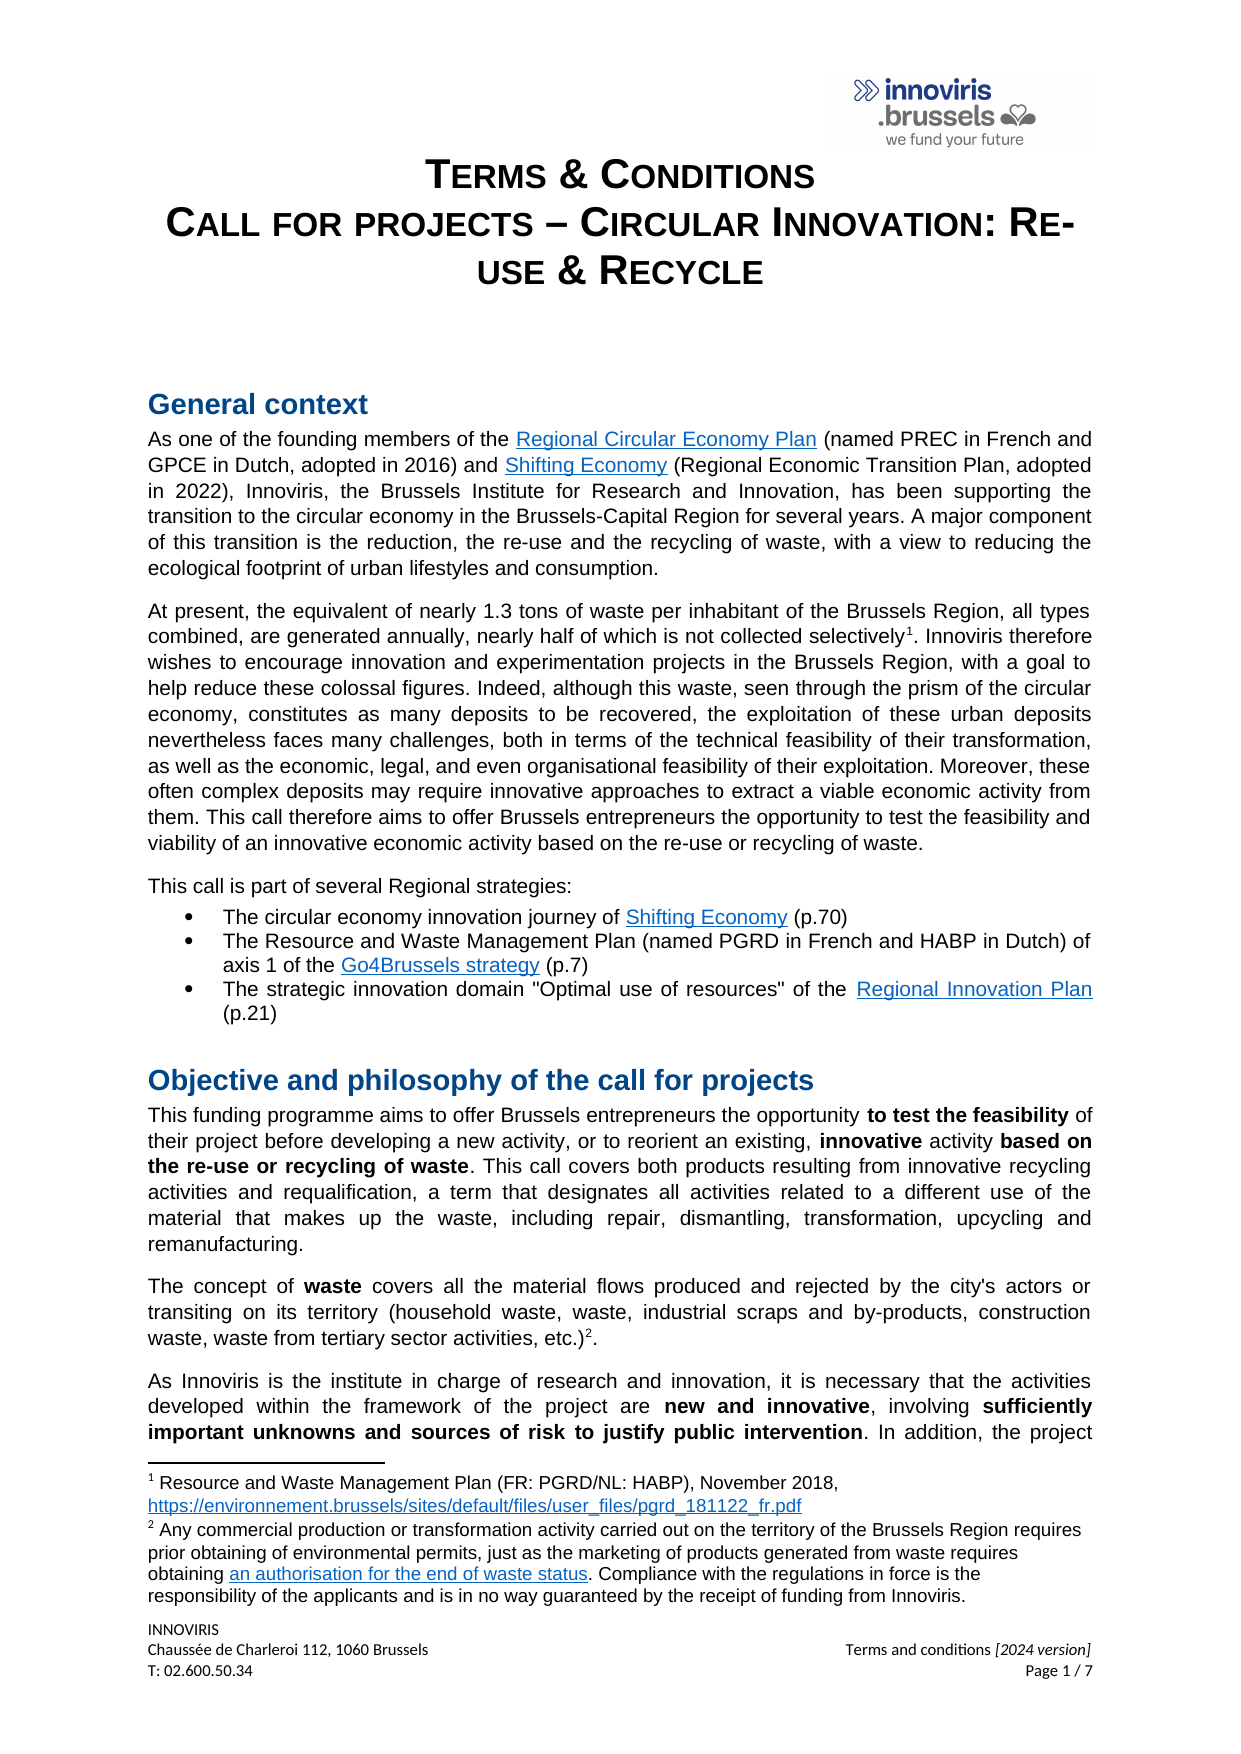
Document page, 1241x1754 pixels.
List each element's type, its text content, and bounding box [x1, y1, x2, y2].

list The Resource and Waste Management Plan (named PGRD in French and HABP in Dutch) of axis 1 of the Go4Brussels strategy (p.7) [185, 928, 1092, 977]
text As one of the founding members of the Regional Circular Economy Plan (named PREC in French and GPCE in Dutch, adopted in 2016) and Shifting Economy (Regional Economic Transition Plan, adopted in 2022), Innoviris, the Brussels Institute for Research and Innovation, has been supporting the transition to the circular economy in the Brussels-Capital Region for several years. A major component of this transition is the reduction, the re-use and the recycling of waste, with a view to reducing the ecological footprint of urban lifestyles and consumption. [148, 427, 1092, 580]
picture [825, 73, 1093, 150]
list The strategic innovation domain "Optimal use of resources" of the Regional Innovation Plan (p.21) [185, 977, 1092, 1024]
list The circular economy innovation journey of Shifting Economy (p.70) [185, 904, 1092, 928]
text Call for projects – Circular Innovation: Re-use & Recycle [148, 197, 1092, 293]
text At present, the equivalent of nearly 1.3 tons of waste per inhabitant of the Brussels Region, all types combined, are generated annually, nearly half of which is not collected selectively. Innoviris therefore wishes to encourage innovation and experimentation projects in the Brussels Region, with a goal to help reduce these colossal figures. Indeed, although this waste, seen through the prism of the circular economy, constitutes as many deposits to be recovered, the exploitation of these urban deposits nevertheless faces many challenges, both in terms of the technical feasibility of their transformation, as well as the economic, legal, and even organisational feasibility of their exploitation. Moreover, these often complex deposits may require innovative approaches to extract a viable economic activity from them. This call therefore aims to offer Brussels entrepreneurs the opportunity to test the feasibility and viability of an innovative economic activity based on the re-use or recycling of waste. [148, 598, 1092, 855]
text Terms & Conditions [148, 149, 1092, 197]
text This call is part of several Regional strategies: [148, 873, 1092, 897]
text General context [148, 387, 1092, 420]
text This funding programme aims to offer Brussels entrepreneurs the opportunity to test the feasibility of their project before developing a new activity, or to reorient an existing, innovative activity based on the re-use or recycling of waste. This call covers both products resulting from innovative recycling activities and requalification, a term that designates all activities related to a different use of the material that makes up the waste, including repair, dismantling, transformation, upcycling and remanufacturing. [148, 1103, 1092, 1256]
text The concept of waste covers all the material flows produced and rejected by the city's actors or transiting on its territory (household waste, waste, industrial scraps and by-products, construction waste, waste from tertiary sector activities, etc.). [148, 1274, 1092, 1350]
text Objective and philosophy of the call for projects [148, 1063, 1092, 1096]
